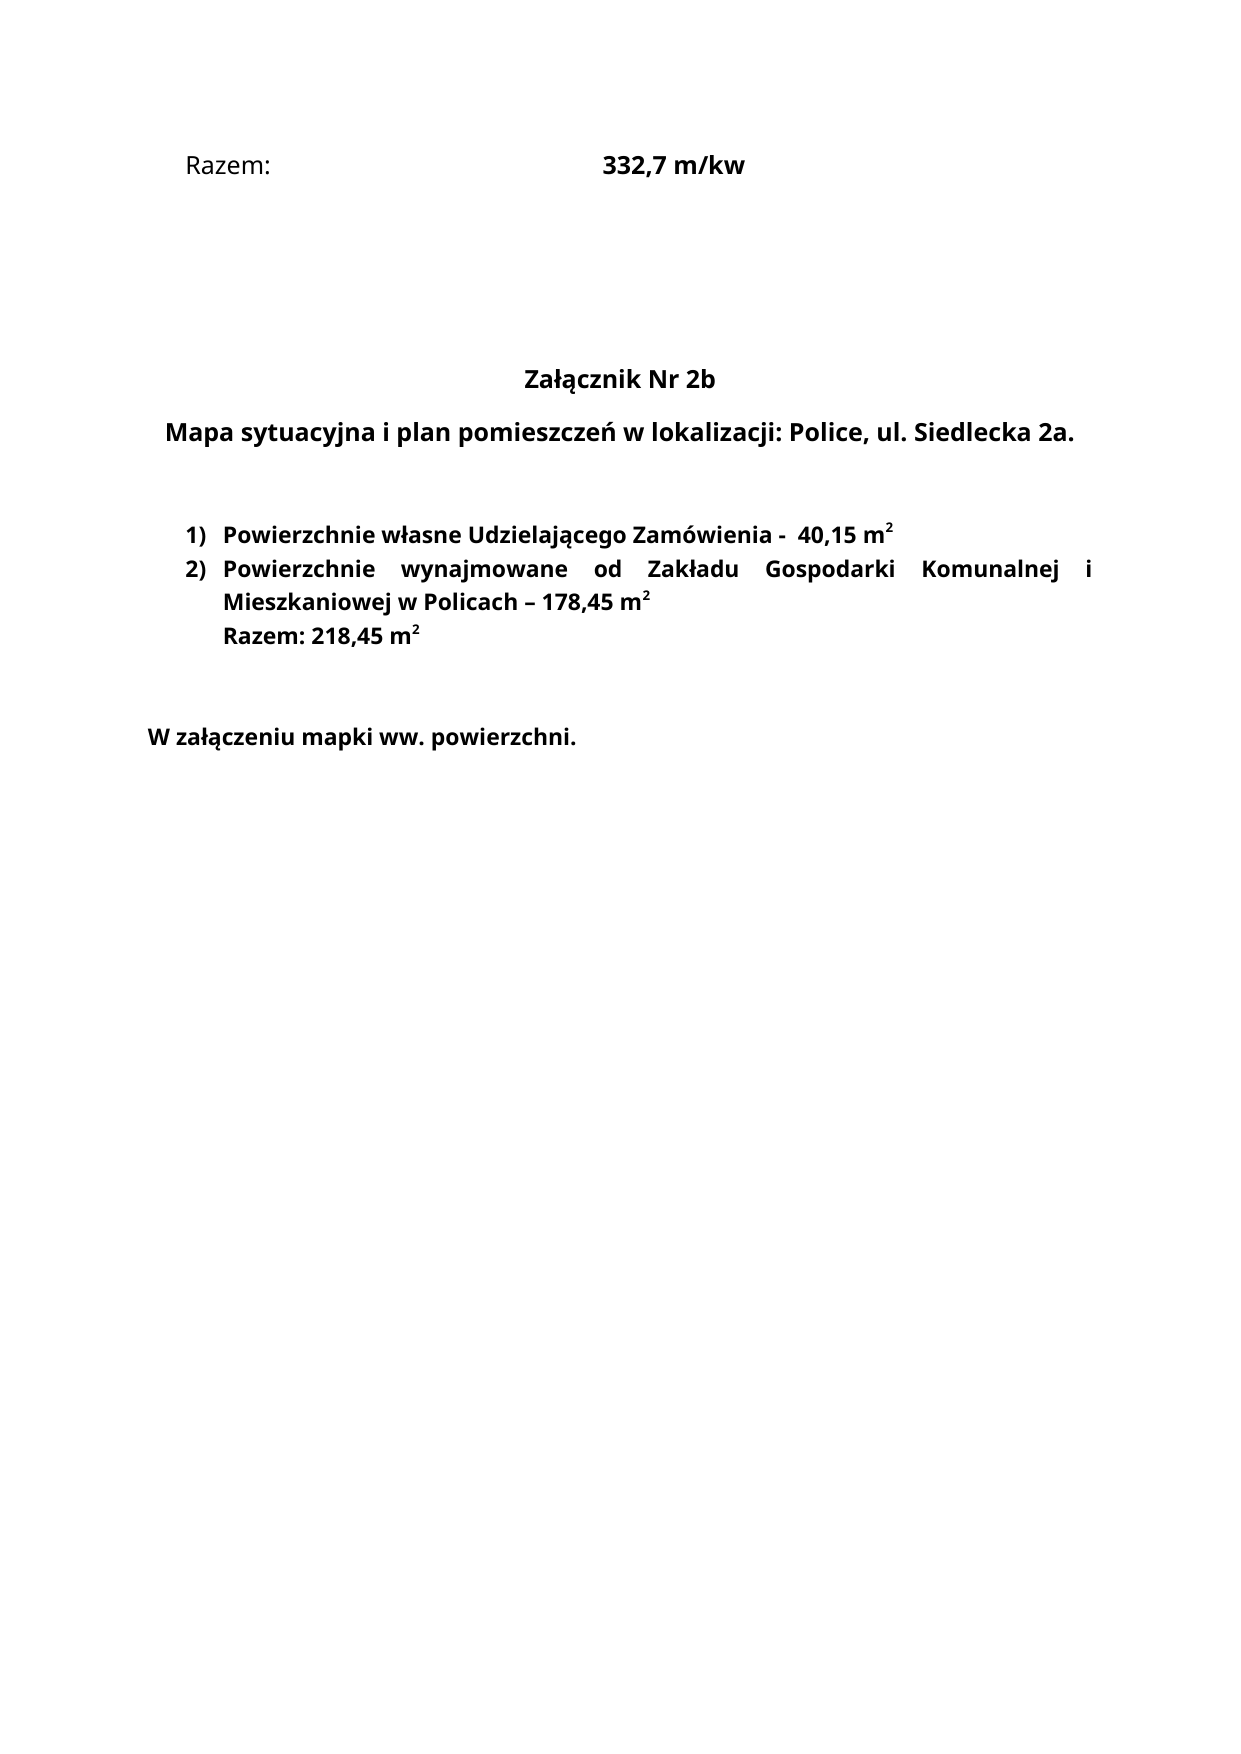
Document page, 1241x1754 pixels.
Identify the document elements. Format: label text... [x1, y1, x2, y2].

list Razem: 218,45 m2 [223, 620, 1092, 651]
text Mapa sytuacyjna i plan pomieszczeń w lokalizacji: Police, ul. Siedlecka 2a. [148, 415, 1092, 449]
text Razem: 332,7 m/kw [185, 148, 1092, 182]
list Powierzchnie własne Udzielającego Zamówienia - 40,15 m2 [185, 519, 1092, 550]
list Powierzchnie wynajmowane od Zakładu Gospodarki Komunalnej i Mieszkaniowej w Policach – 178,45 m2 [185, 552, 1092, 617]
text W załączeniu mapki ww. powierzchni. [148, 721, 1092, 752]
text Załącznik Nr 2b [148, 361, 1092, 396]
